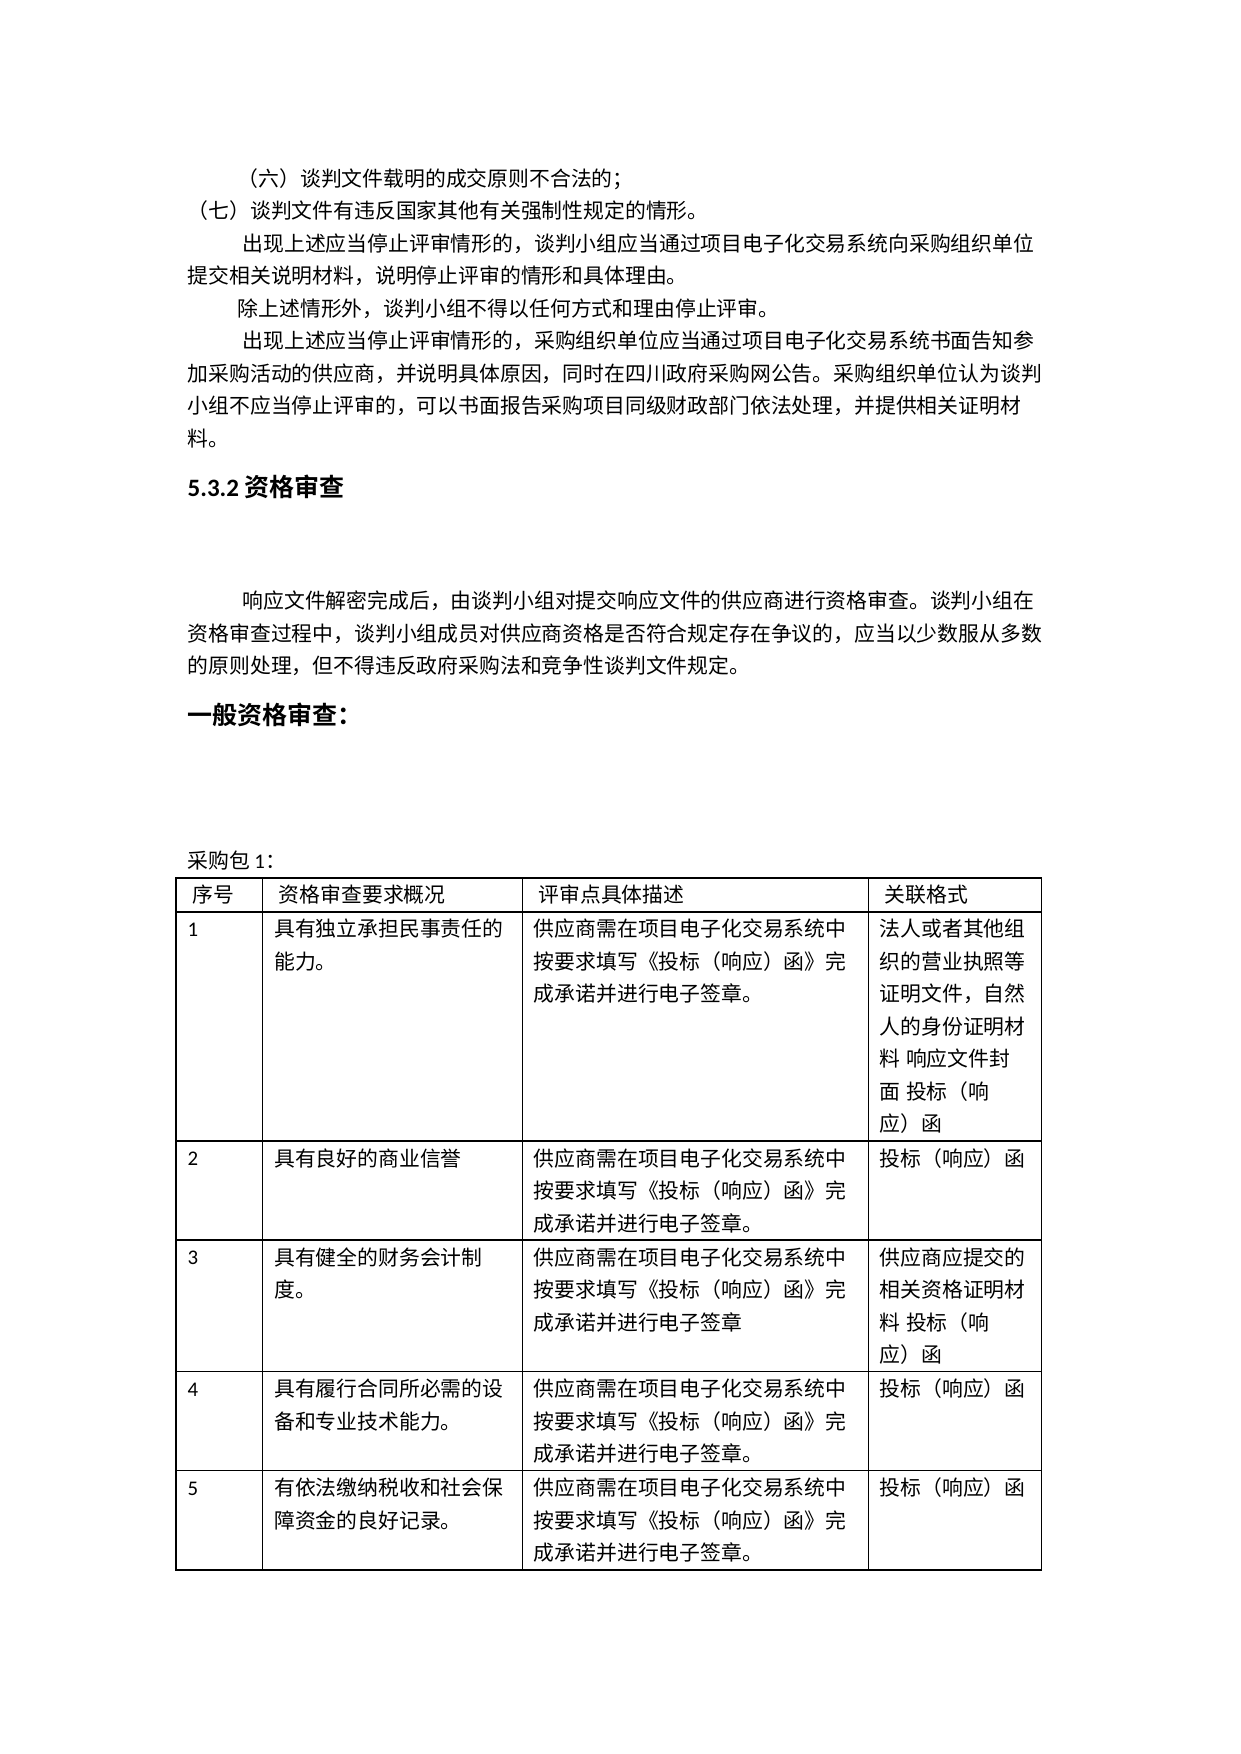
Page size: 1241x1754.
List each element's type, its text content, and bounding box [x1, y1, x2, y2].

table_cell 供应商应提交的相关资格证明材料 投标（响应）函 [869, 1241, 1041, 1371]
table_cell 具有健全的财务会计制度。 [263, 1241, 522, 1371]
table_header 资格审查要求概况 [263, 879, 522, 911]
table_cell 1 [177, 913, 262, 1140]
text （七）谈判文件有违反国家其他有关强制性规定的情形。 [187, 194, 1053, 227]
table_cell 投标（响应）函 [869, 1142, 1041, 1239]
table_cell 5 [177, 1471, 262, 1569]
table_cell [523, 1372, 868, 1470]
table_cell 4 [177, 1372, 262, 1470]
table_cell 投标（响应）函 [869, 1372, 1041, 1470]
text 5.3.2资格审查 [187, 454, 1053, 519]
text 响应文件解密完成后，由谈判小组对提交响应文件的供应商进行资格审查。谈判小组在资格审查过程中，谈判小组成员对供应商资格是否符合规定存在争议的，应当以少数服从多数的原则处理，但不得违反政府采购法和竞争性谈判文件规定。 [187, 584, 1053, 682]
text 除上述情形外，谈判小组不得以任何方式和理由停止评审。 [187, 292, 1053, 324]
text （六）谈判文件载明的成交原则不合法的； [187, 162, 1053, 194]
table_cell 供应商需在项目电子化交易系统中按要求填写《投标（响应）函》完成承诺并进行电子签章。 [523, 913, 868, 1140]
table_cell 3 [177, 1241, 262, 1371]
text 一般资格审查： [187, 682, 1053, 747]
table_header 评审点具体描述 [523, 879, 868, 911]
table_cell 具有独立承担民事责任的能力。 [263, 913, 522, 1140]
table_cell 具有良好的商业信誉 [263, 1142, 522, 1239]
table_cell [523, 1471, 868, 1569]
text 采购包1： [187, 844, 1053, 877]
table_cell 具有履行合同所必需的设备和专业技术能力。 [263, 1372, 522, 1470]
table_cell 法人或者其他组织的营业执照等证明文件，自然人的身份证明材料 响应文件封面 投标（响应）函 [869, 913, 1041, 1140]
table_header 序号 [177, 879, 262, 911]
text 出现上述应当停止评审情形的，采购组织单位应当通过项目电子化交易系统书面告知参加采购活动的供应商，并说明具体原因，同时在四川政府采购网公告。采购组织单位认为谈判小组不应当停止评审的，可以书面报告采购项目同级财政部门依法处理，并提供相关证明材料。 [187, 324, 1053, 454]
table_cell 2 [177, 1142, 262, 1239]
table_header 关联格式 [869, 879, 1041, 911]
text 出现上述应当停止评审情形的，谈判小组应当通过项目电子化交易系统向采购组织单位提交相关说明材料，说明停止评审的情形和具体理由。 [187, 227, 1053, 292]
table_cell 供应商需在项目电子化交易系统中按要求填写《投标（响应）函》完成承诺并进行电子签章。 [523, 1142, 868, 1239]
table_cell 投标（响应）函 [869, 1471, 1041, 1569]
table_cell 供应商需在项目电子化交易系统中按要求填写《投标（响应）函》完成承诺并进行电子签章 [523, 1241, 868, 1371]
table_cell 有依法缴纳税收和社会保障资金的良好记录。 [263, 1471, 522, 1569]
